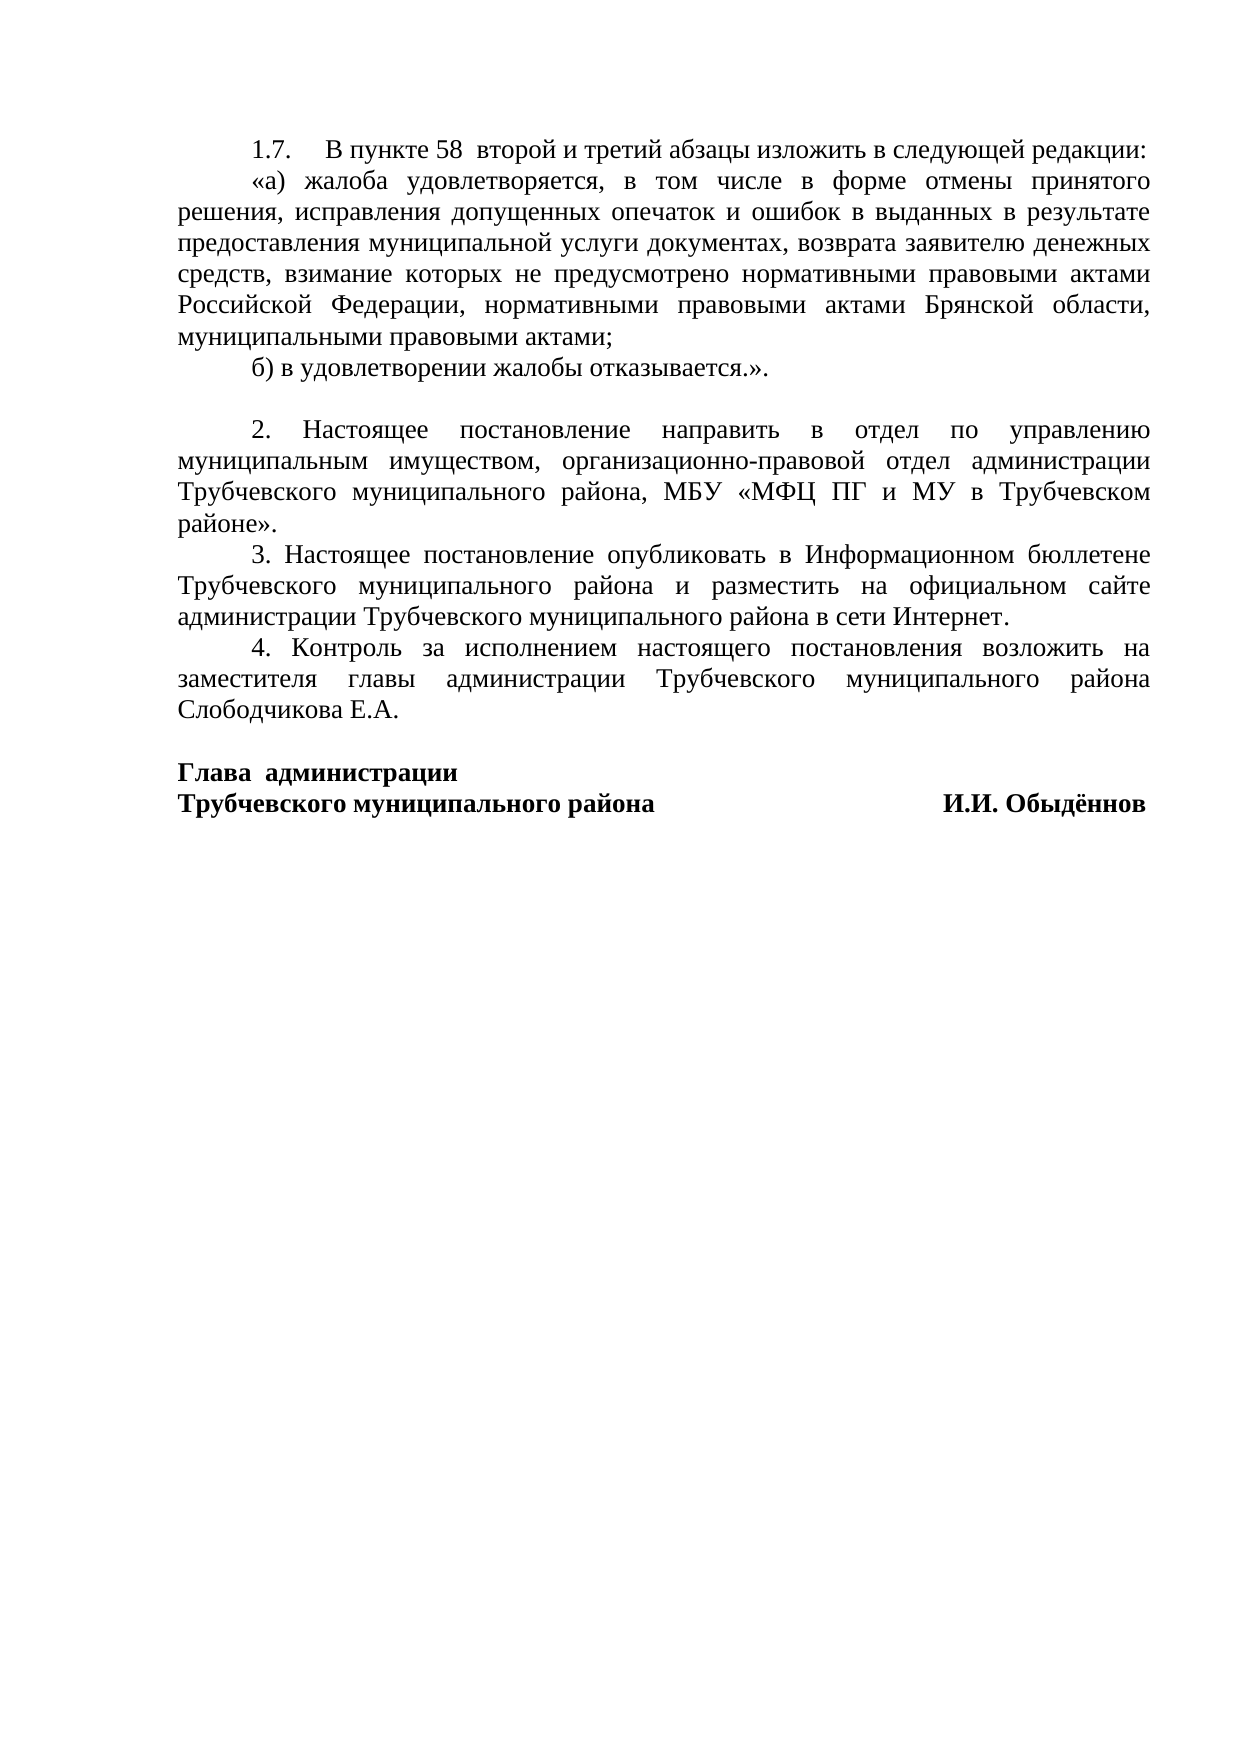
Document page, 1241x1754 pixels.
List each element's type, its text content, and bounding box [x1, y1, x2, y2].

text б) в удовлетворении жалобы отказывается.». [177, 351, 1152, 382]
text 3. Настоящее постановление опубликовать в Информационном бюллетене Трубчевского муниципального района и разместить на официальном сайте администрации Трубчевского муниципального района в сети Интернет. [177, 538, 1152, 631]
text «а) жалоба удовлетворяется, в том числе в форме отмены принятого решения, исправления допущенных опечаток и ошибок в выданных в результате предоставления муниципальной услуги документах, возврата заявителю денежных средств, взимание которых не предусмотрено нормативными правовыми актами Российской Федерации, нормативными правовыми актами Брянской области, муниципальными правовыми актами; [177, 164, 1152, 351]
text Трубчевского муниципального района И.И. Обыдённов [177, 787, 1152, 818]
list В пункте 58 второй и третий абзацы изложить в следующей редакции: [177, 133, 1152, 164]
text Глава администрации [177, 756, 1152, 787]
text 4. Контроль за исполнением настоящего постановления возложить на заместителя главы администрации Трубчевского муниципального района Слободчикова Е.А. [177, 631, 1152, 725]
text 2. Настоящее постановление направить в отдел по управлению муниципальным имуществом, организационно-правовой отдел администрации Трубчевского муниципального района, МБУ «МФЦ ПГ и МУ в Трубчевском районе». [177, 413, 1152, 538]
